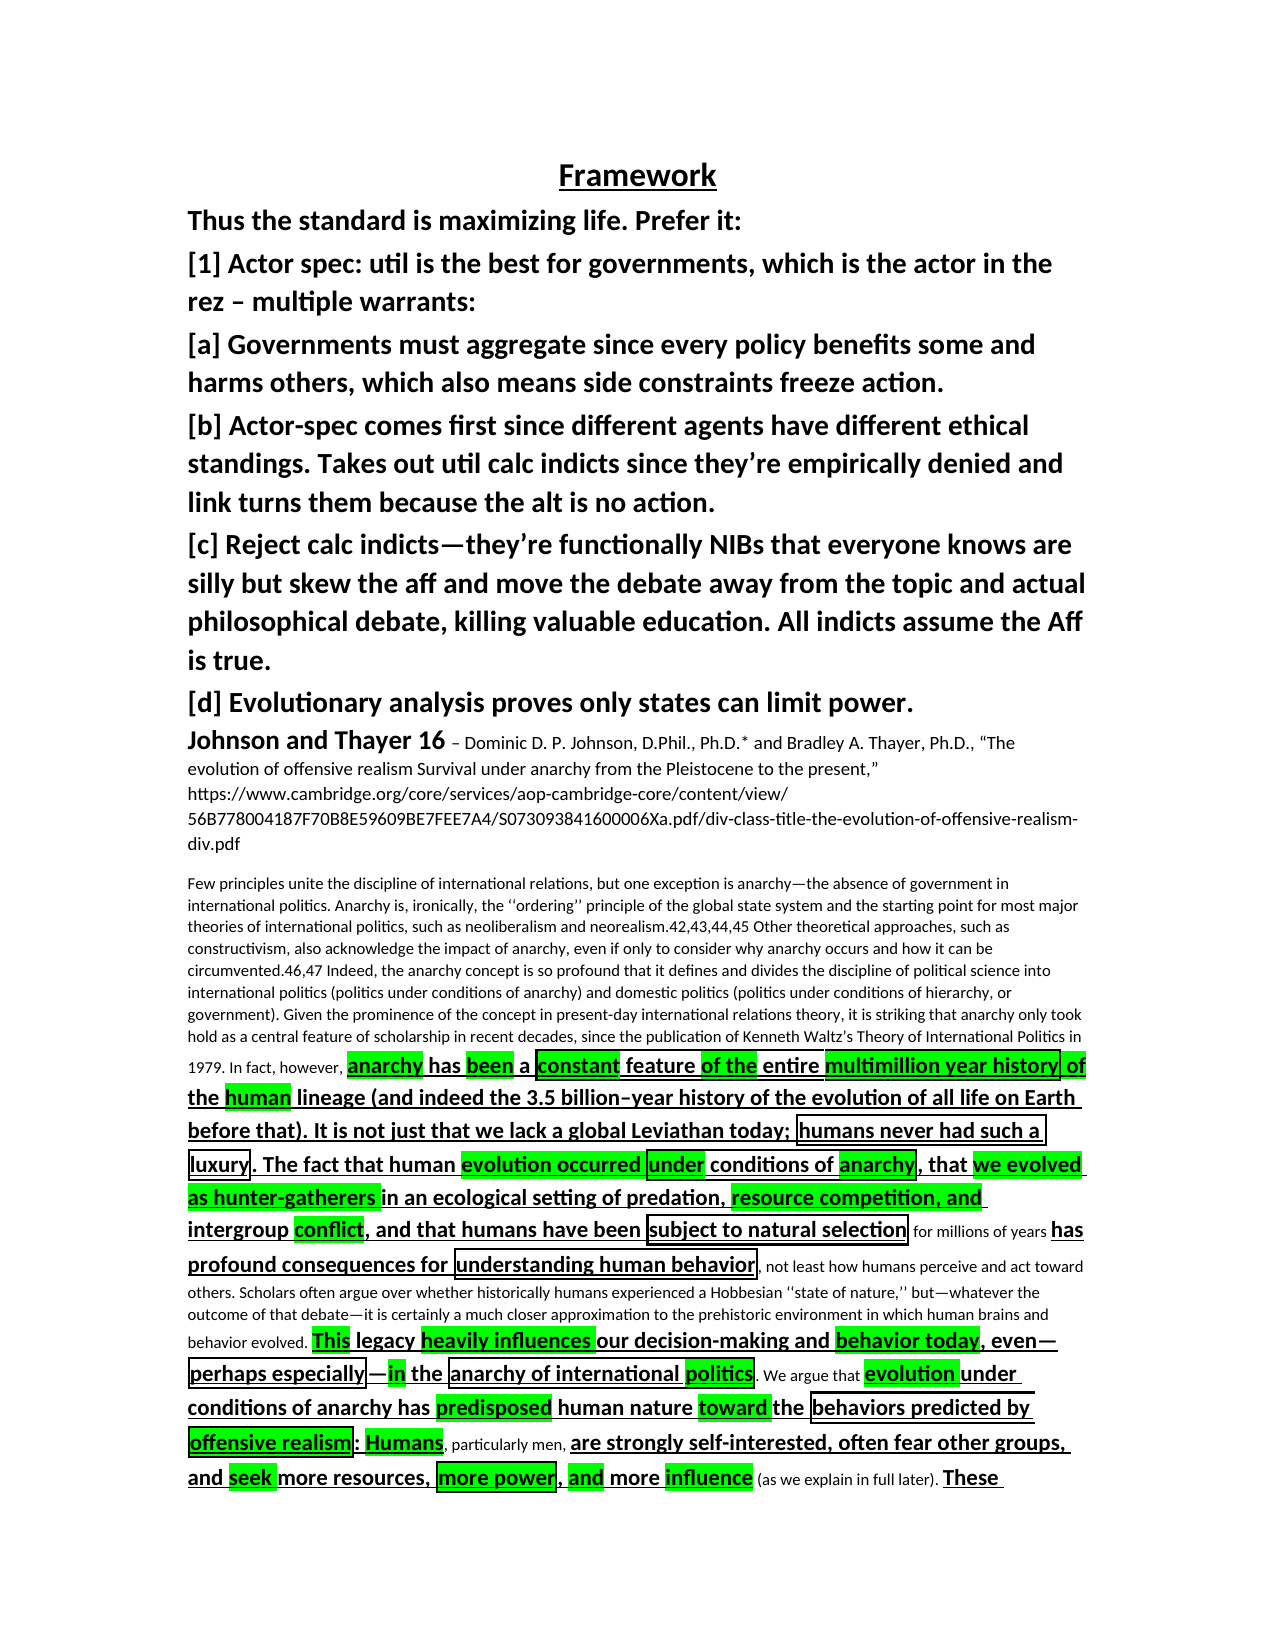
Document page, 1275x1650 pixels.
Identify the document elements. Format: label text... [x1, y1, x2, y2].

subtitle [c] Reject calc indicts—they’re functionally NIBs that everyone knows are silly but skew the aff and move the debate away from the topic and actual philosophical debate, killing valuable education. All indicts assume the Aff is true. [187, 526, 1087, 677]
subtitle [b] Actor-spec comes first since different agents have different ethical standings. Takes out util calc indicts since they’re empirically denied and link turns them because the alt is no action. [187, 407, 1087, 519]
text Johnson and Thayer 16 – Dominic D. P. Johnson, D.Phil., Ph.D.* and Bradley A. Thayer, Ph.D., “The evolution of offensive realism Survival under anarchy from the Pleistocene to the present,” https://www.cambridge.org/core/services/aop-cambridge-core/content/view/56B778004187F70B8E59609BE7FEE7A4/S073093841600006Xa.pdf/div-class-title-the-evolution-of-offensive-realism-div.pdf [187, 723, 1087, 854]
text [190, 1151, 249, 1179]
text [187, 1176, 1087, 1493]
subtitle [d] Evolutionary analysis proves only states can limit power. [187, 684, 1087, 720]
subtitle [a] Governments must aggregate since every policy benefits some and harms others, which also means side constraints freeze action. [187, 326, 1087, 400]
subtitle [1] Actor spec: util is the best for governments, which is the actor in the rez – multiple warrants: [187, 245, 1087, 319]
subtitle Thus the standard is maximizing life. Prefer it: [187, 202, 1087, 238]
subtitle Framework [187, 154, 1087, 195]
